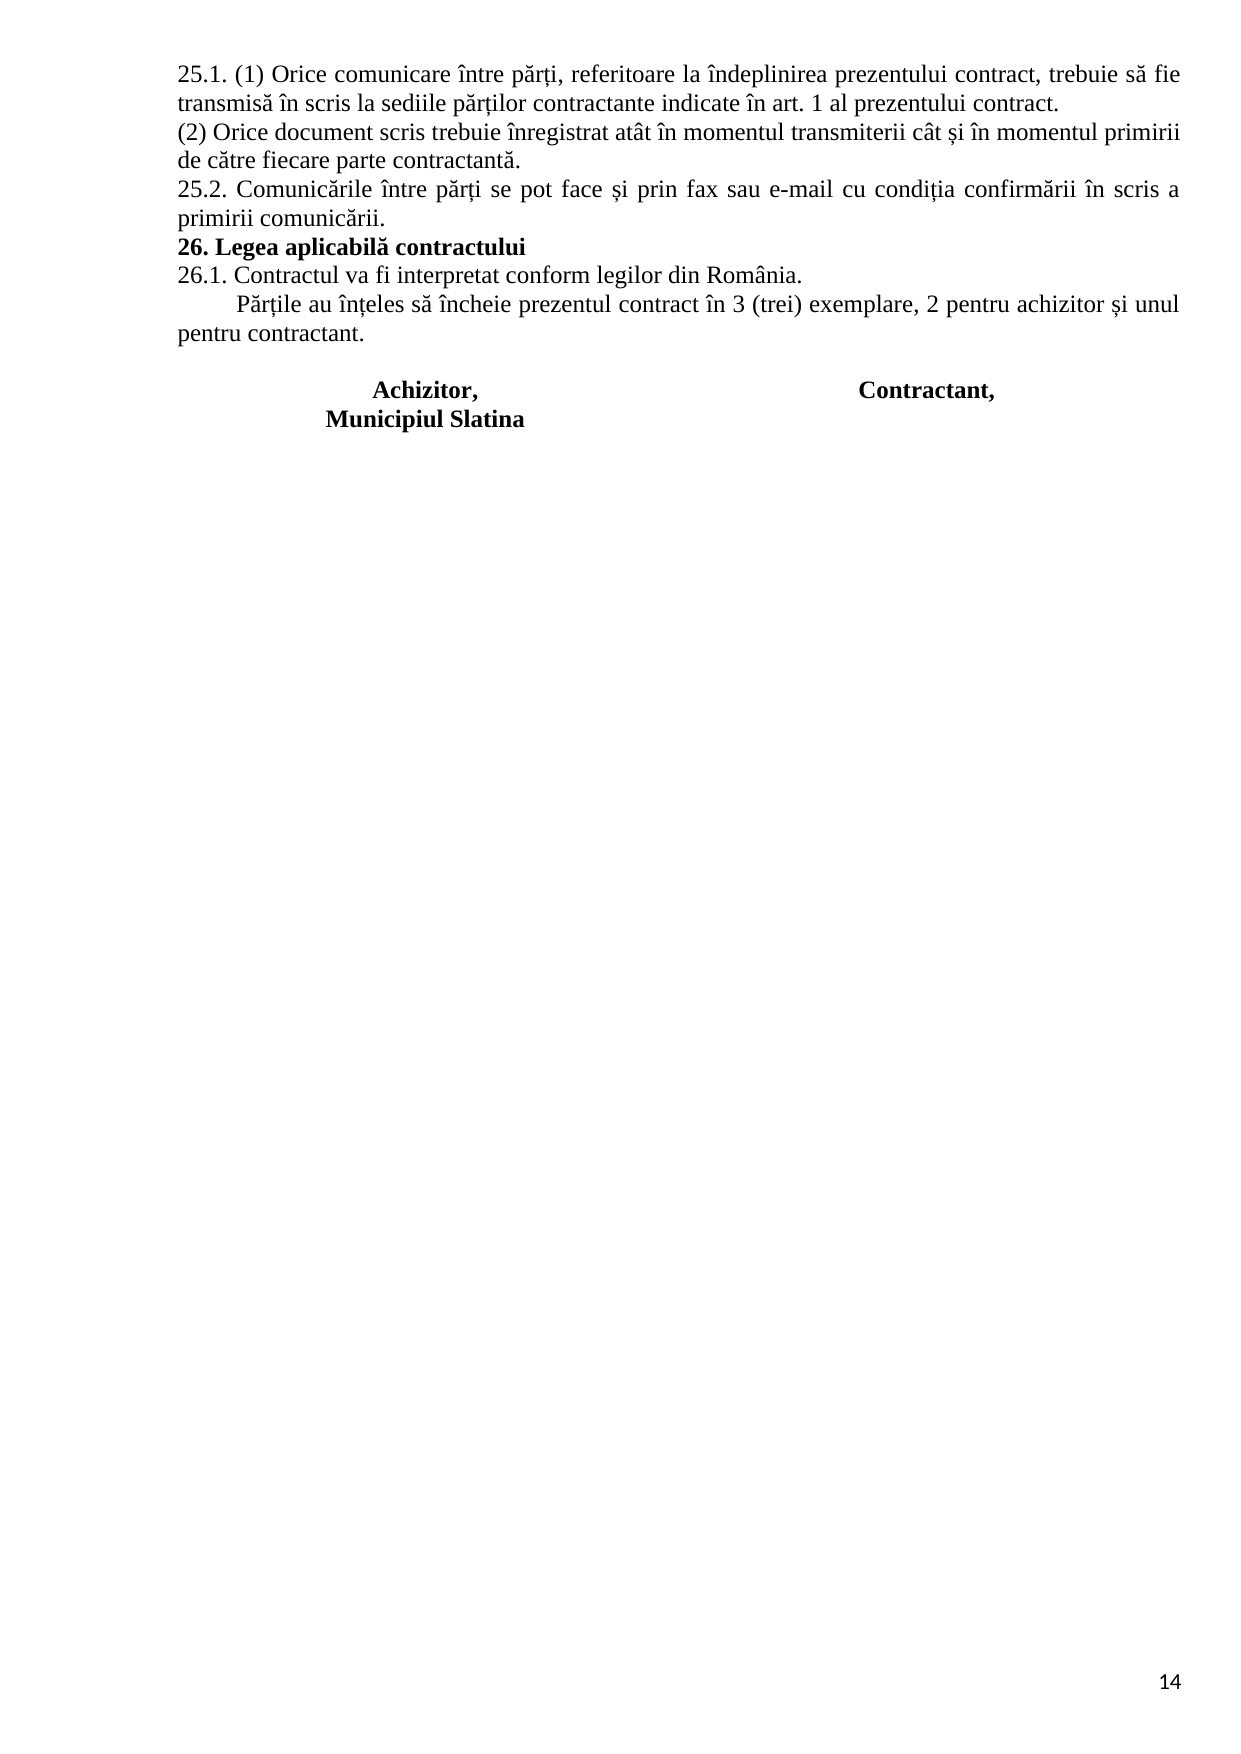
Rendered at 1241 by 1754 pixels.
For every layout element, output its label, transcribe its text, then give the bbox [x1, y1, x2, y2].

text 26. Legea aplicabilă contractului [177, 232, 1181, 260]
table_header Achizitor, Municipiul Slatina [177, 375, 673, 462]
text Părțile au înțeles să încheie prezentul contract în 3 (trei) exemplare, 2 pentru achizitor și unul pentru contractant. [177, 289, 1181, 347]
text (2) Orice document scris trebuie înregistrat atât în momentul transmiterii cât și în momentul primirii de către fiecare parte contractantă. [177, 117, 1181, 174]
text 26.1. Contractul va fi interpretat conform legilor din România. [177, 260, 1181, 289]
text 25.2. Comunicările între părți se pot face și prin fax sau e-mail cu condiția confirmării în scris a primirii comunicării. [177, 174, 1181, 232]
text 25.1. (1) Orice comunicare între părți, referitoare la îndeplinirea prezentului contract, trebuie să fie transmisă în scris la sediile părților contractante indicate în art. 1 al prezentului contract. [177, 59, 1181, 117]
table_header Contractant, [673, 375, 1180, 462]
